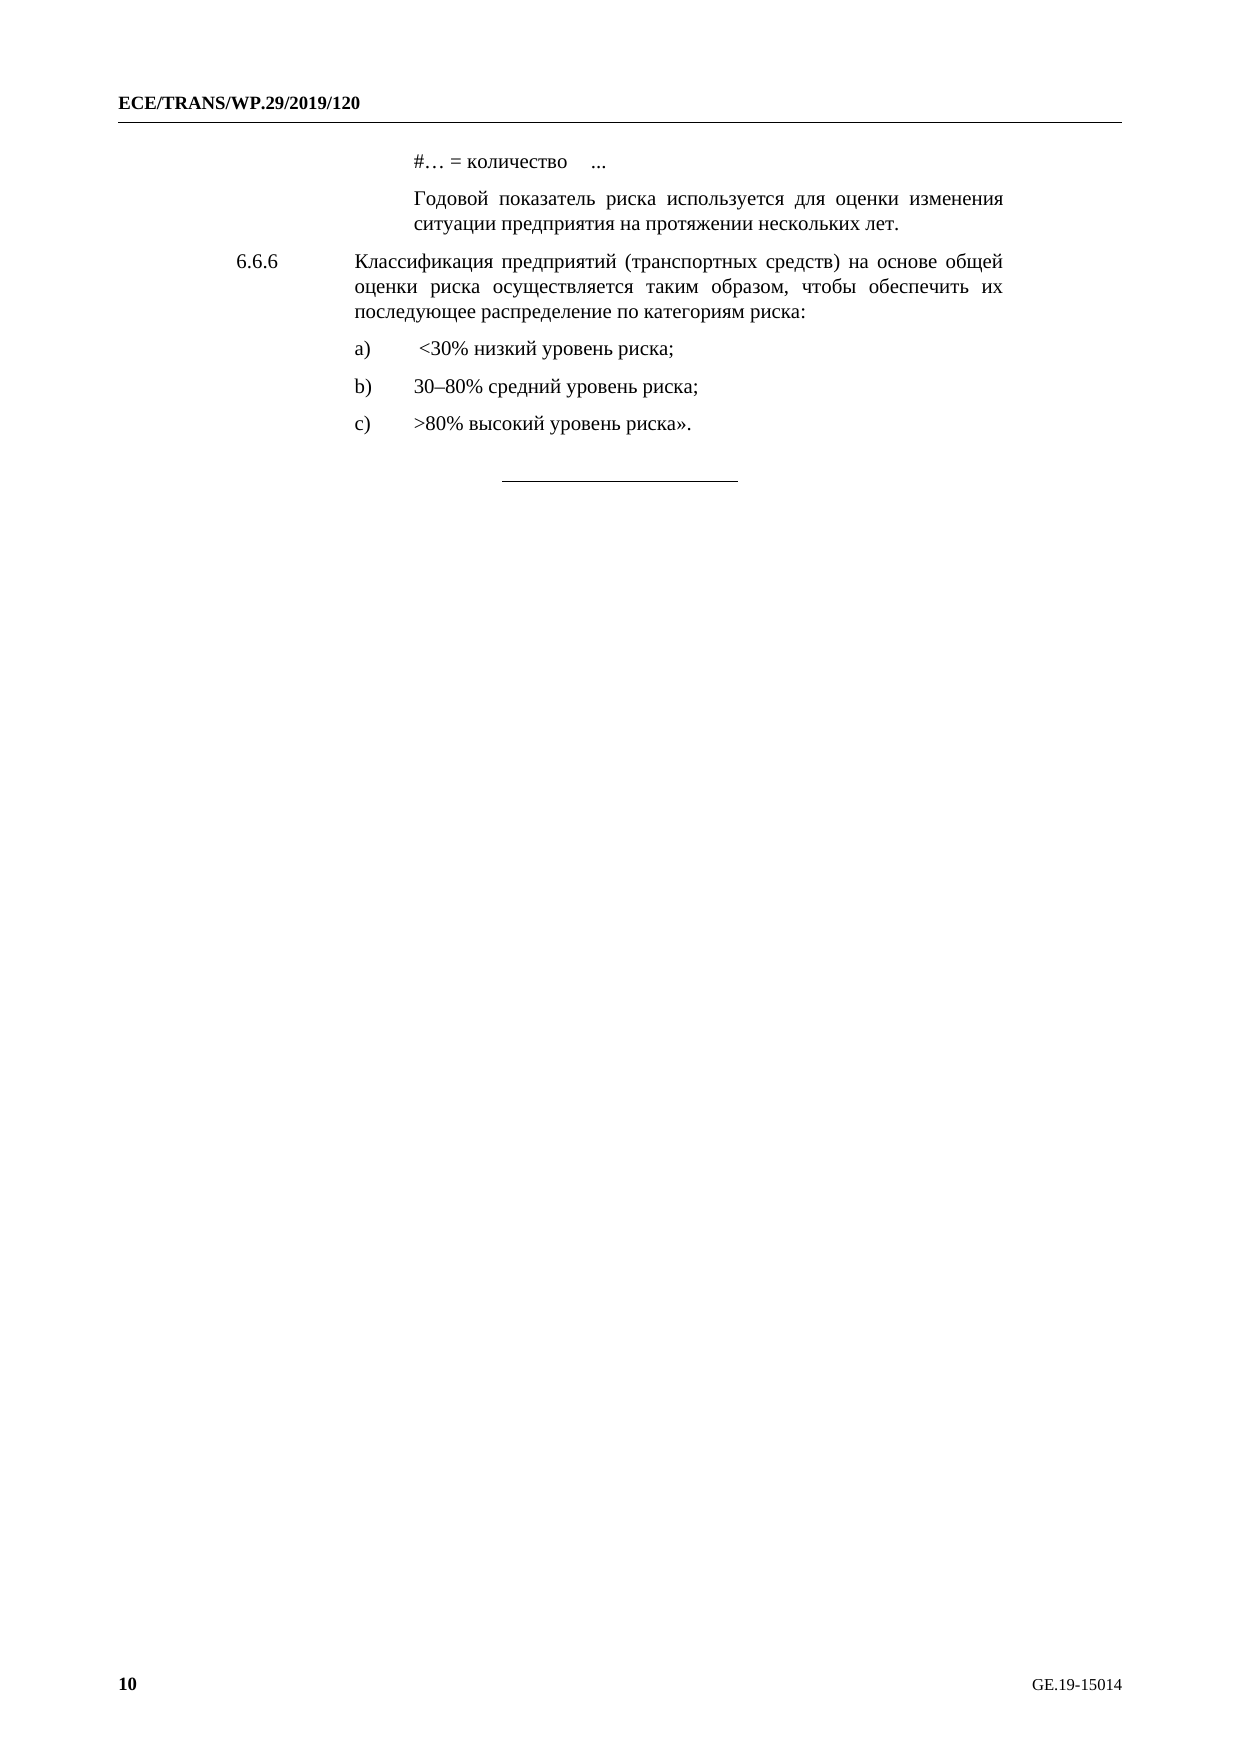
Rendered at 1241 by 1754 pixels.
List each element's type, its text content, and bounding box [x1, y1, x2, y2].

text b) 30–80% средний уровень риска; [354, 373, 1004, 398]
text а) <30% низкий уровень риска; [354, 335, 1004, 360]
text Годовой показатель риска используется для оценки изменения ситуации предприятия на протяжении нескольких лет. [413, 185, 1004, 235]
text 6.6.6 Классификация предприятий (транспортных средств) на основе общей оценки риска осуществляется таким образом, чтобы обеспечить их последующее распределение по категориям риска: [236, 248, 1004, 323]
text c) >80% высокий уровень риска». [354, 410, 1004, 435]
text #… = количество ... [413, 148, 1004, 173]
